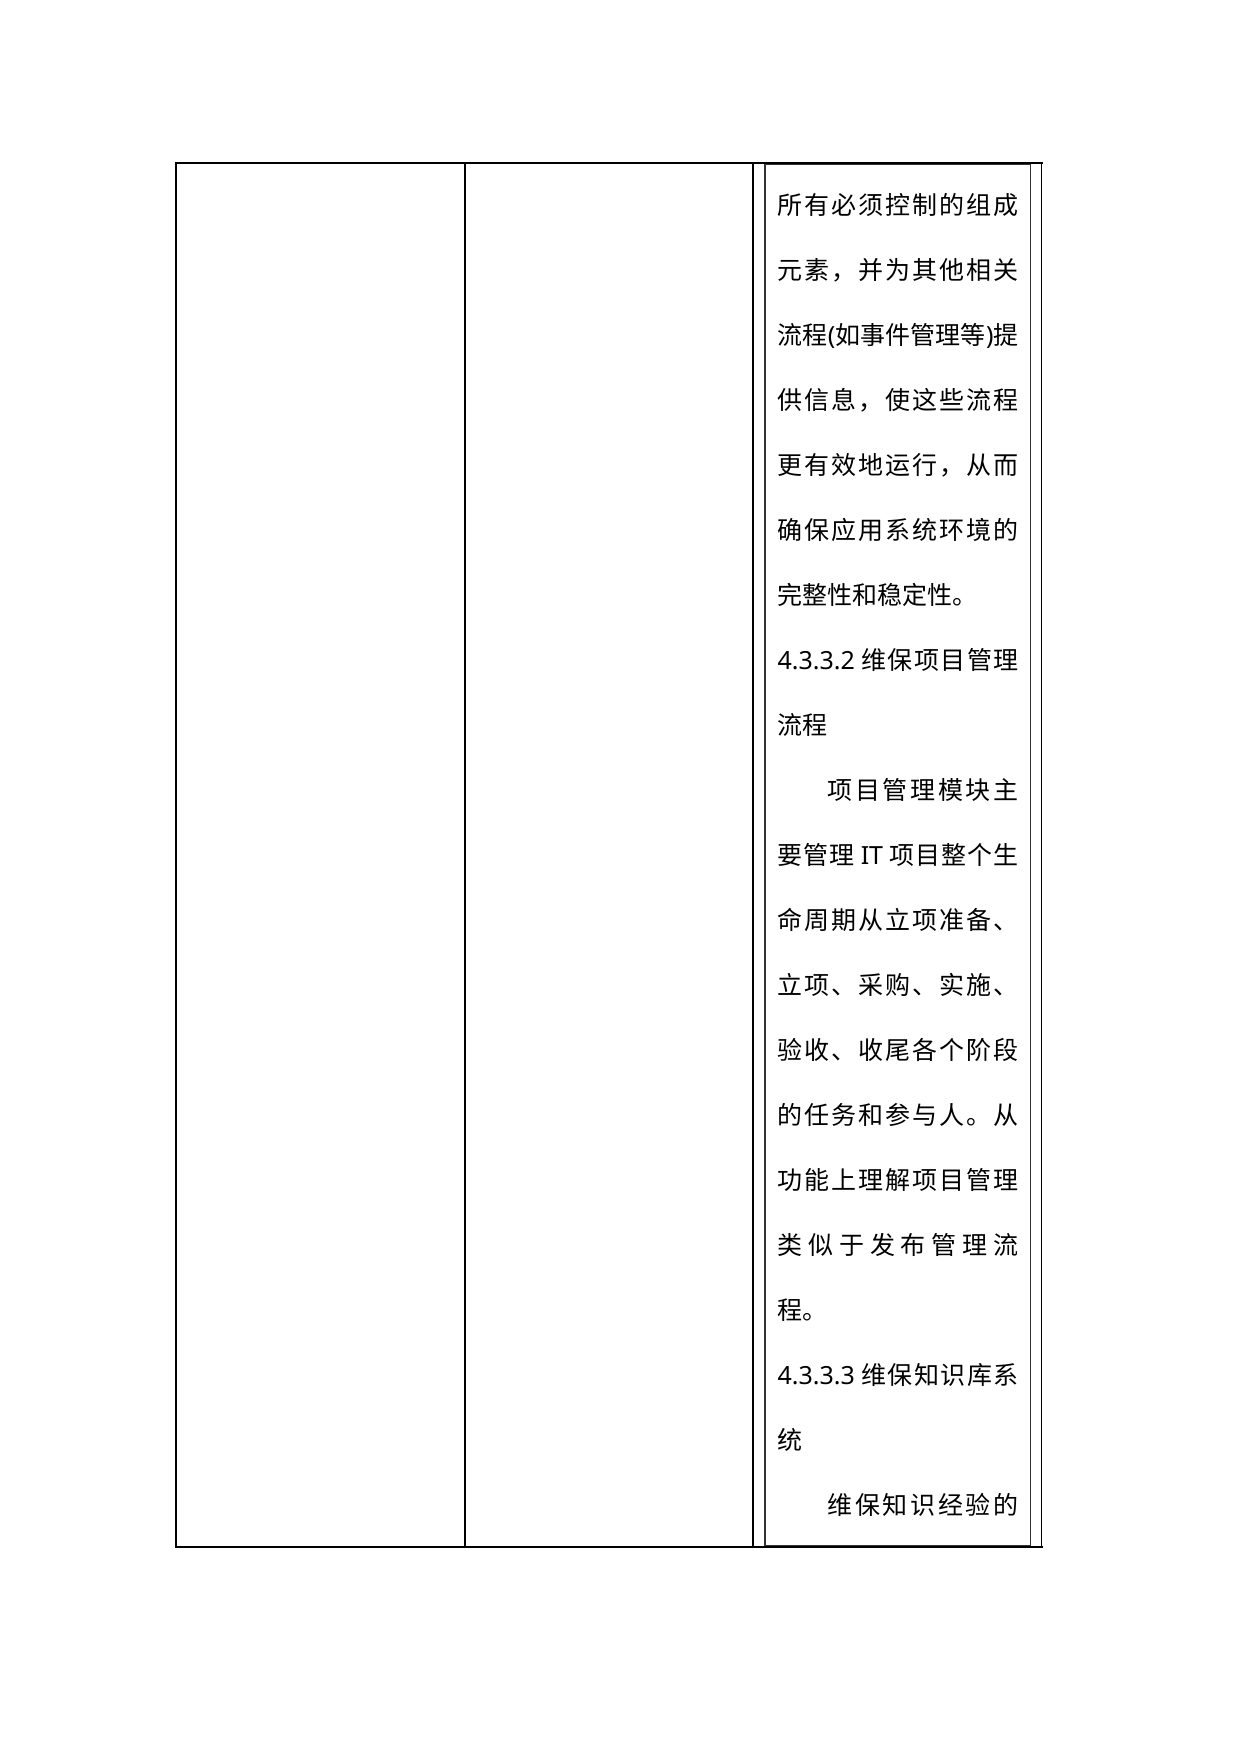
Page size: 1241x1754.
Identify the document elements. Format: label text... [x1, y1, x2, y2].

table_cell [766, 165, 1030, 1545]
table_cell [1031, 164, 1041, 1546]
table_cell [754, 164, 764, 1546]
table_cell 1 [466, 164, 752, 1546]
table_cell [177, 164, 464, 1546]
